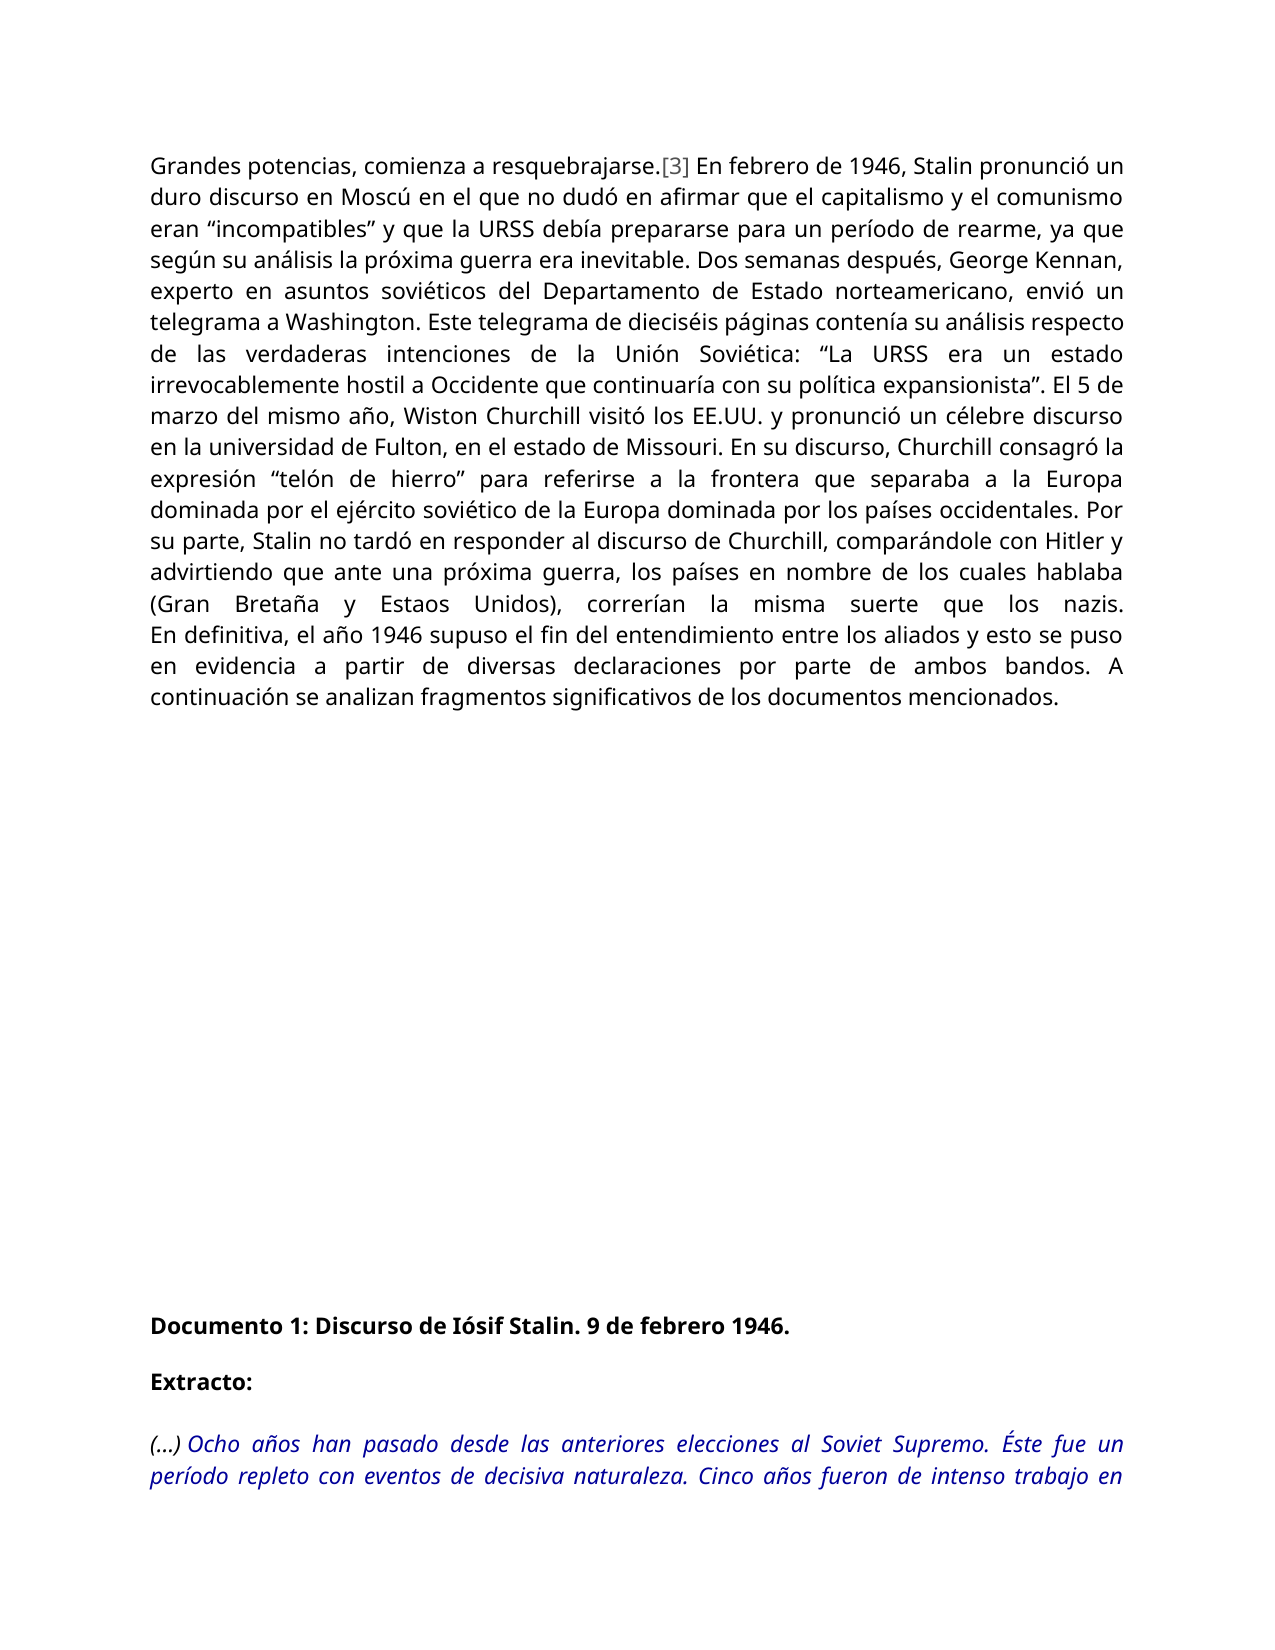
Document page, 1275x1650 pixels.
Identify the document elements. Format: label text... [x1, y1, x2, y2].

text Documento 1: Discurso de Iósif Stalin. 9 de febrero 1946. [150, 1310, 1125, 1341]
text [150, 1366, 1125, 1491]
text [150, 150, 1125, 712]
